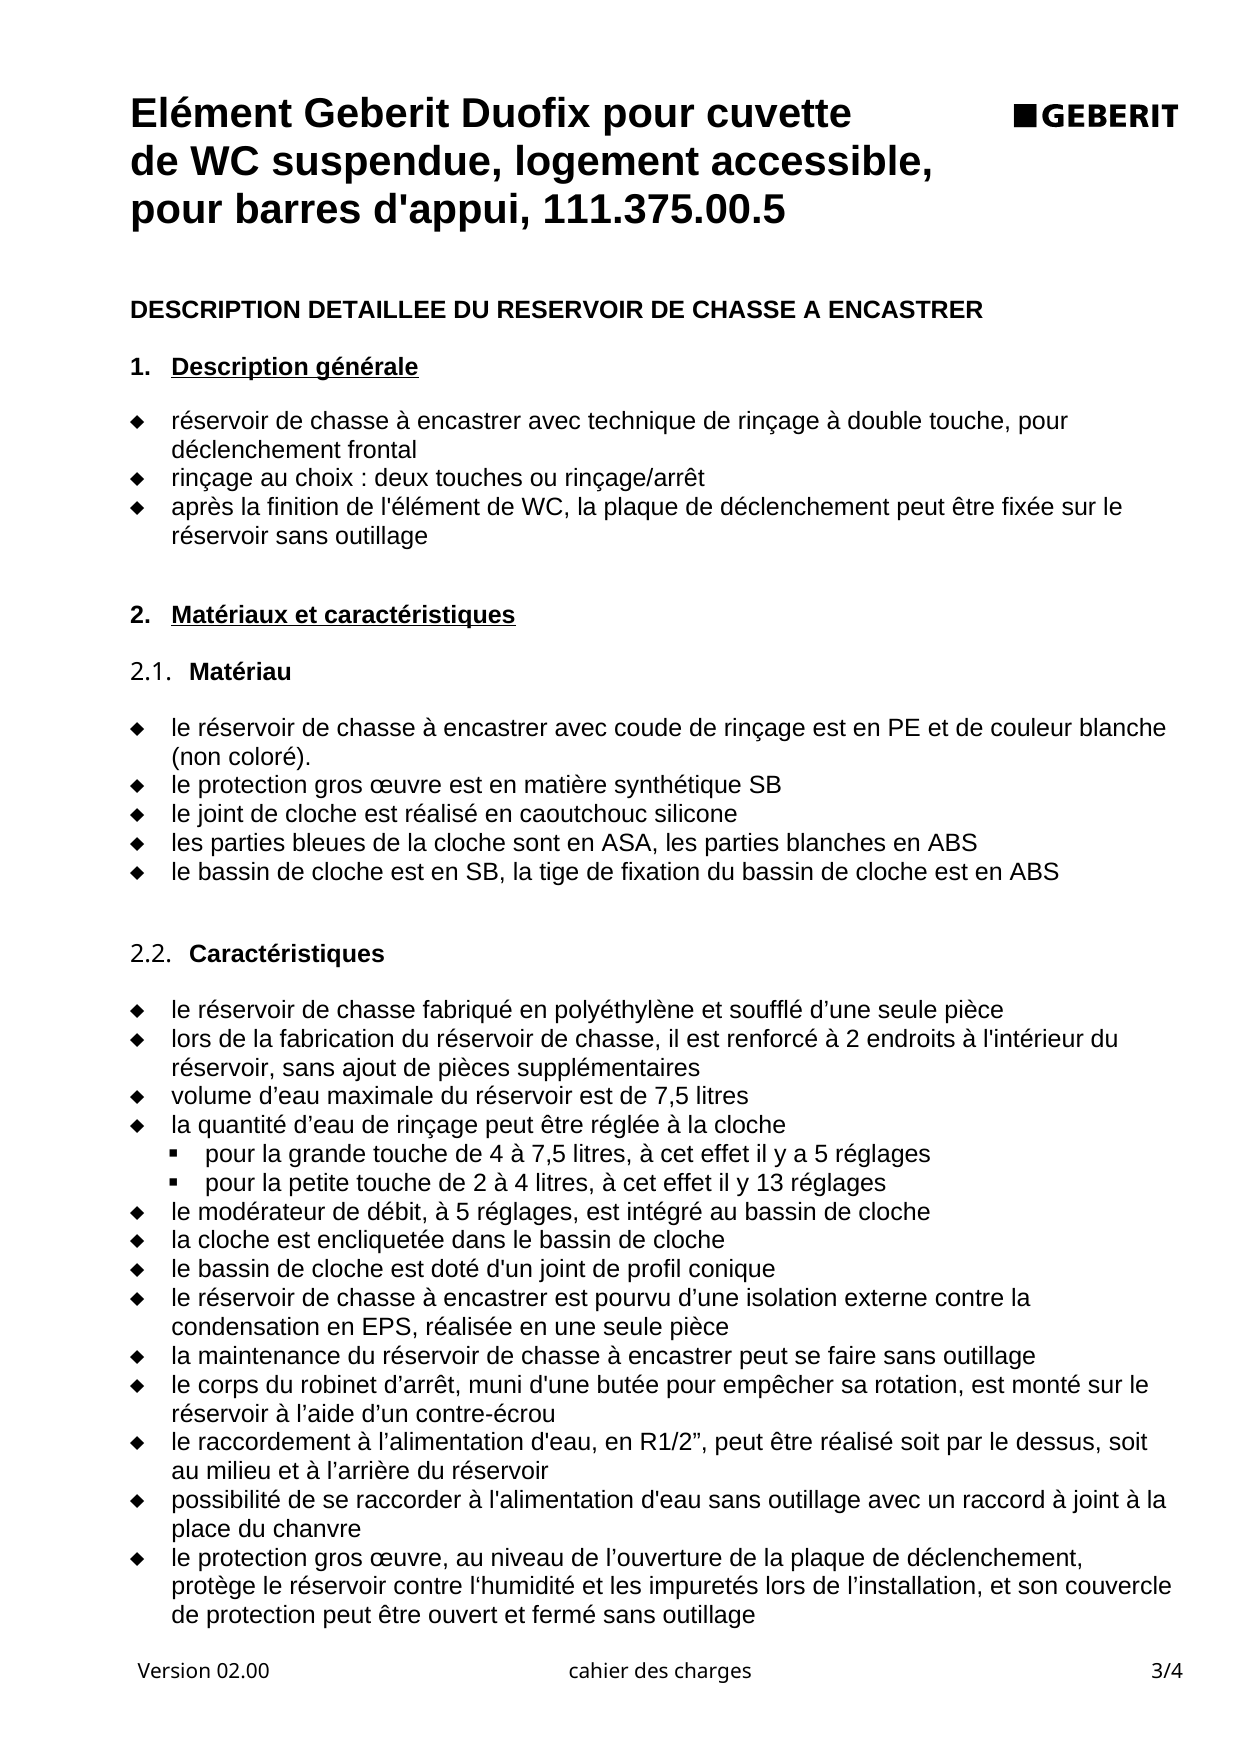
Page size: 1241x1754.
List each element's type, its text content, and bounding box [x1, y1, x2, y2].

picture [1013, 103, 1179, 128]
text volume d’eau maximale du réservoir est de 7,5 litres [130, 1081, 1175, 1110]
subtitle Matériaux et caractéristiques [130, 600, 1175, 629]
text le joint de cloche est réalisé en caoutchouc silicone [130, 799, 1175, 828]
text les parties bleues de la cloche sont en ASA, les parties blanches en ABS [130, 828, 1175, 857]
text possibilité de se raccorder à l'alimentation d'eau sans outillage avec un raccord à joint à la place du chanvre [130, 1485, 1175, 1542]
text la maintenance du réservoir de chasse à encastrer peut se faire sans outillage [130, 1341, 1175, 1370]
subtitle Matériau [130, 654, 1175, 688]
text le modérateur de débit, à 5 réglages, est intégré au bassin de cloche [130, 1197, 1175, 1226]
text le réservoir de chasse à encastrer avec coude de rinçage est en PE et de couleur blanche (non coloré). [130, 713, 1175, 770]
text le raccordement à l’alimentation d'eau, en R1/2”, peut être réalisé soit par le dessus, soit au milieu et à l’arrière du réservoir [130, 1427, 1175, 1485]
text la quantité d’eau de rinçage peut être réglée à la cloche [130, 1110, 1175, 1139]
text le corps du robinet d’arrêt, muni d'une butée pour empêcher sa rotation, est monté sur le réservoir à l’aide d’un contre-écrou [130, 1370, 1175, 1427]
text la cloche est encliquetée dans le bassin de cloche [130, 1226, 1175, 1254]
text le protection gros œuvre est en matière synthétique SB [130, 770, 1175, 799]
text lors de la fabrication du réservoir de chasse, il est renforcé à 2 endroits à l'intérieur du réservoir, sans ajout de pièces supplémentaires [130, 1024, 1175, 1081]
text réservoir de chasse à encastrer avec technique de rinçage à double touche, pour déclenchement frontal [130, 406, 1175, 463]
subtitle Description générale [130, 352, 1175, 381]
text après la finition de l'élément de WC, la plaque de déclenchement peut être fixée sur le réservoir sans outillage [130, 492, 1175, 550]
subtitle Caractéristiques [130, 936, 1175, 970]
text pour la grande touche de 4 à 7,5 litres, à cet effet il y a 5 réglages [167, 1139, 1175, 1168]
text rinçage au choix : deux touches ou rinçage/arrêt [130, 463, 1175, 492]
text pour la petite touche de 2 à 4 litres, à cet effet il y 13 réglages [167, 1168, 1175, 1197]
text le réservoir de chasse fabriqué en polyéthylène et soufflé d’une seule pièce [130, 995, 1175, 1024]
text le bassin de cloche est en SB, la tige de fixation du bassin de cloche est en ABS [130, 857, 1175, 886]
text le bassin de cloche est doté d'un joint de profil conique [130, 1254, 1175, 1283]
text le réservoir de chasse à encastrer est pourvu d’une isolation externe contre la condensation en EPS, réalisée en une seule pièce [130, 1283, 1175, 1341]
list DESCRIPTION DETAILLEE DU RESERVOIR DE CHASSE A ENCASTRER [130, 294, 1175, 323]
text le protection gros œuvre, au niveau de l’ouverture de la plaque de déclenchement, protège le réservoir contre l‘humidité et les impuretés lors de l’installation, et son couvercle de protection peut être ouvert et fermé sans outillage [130, 1542, 1175, 1629]
